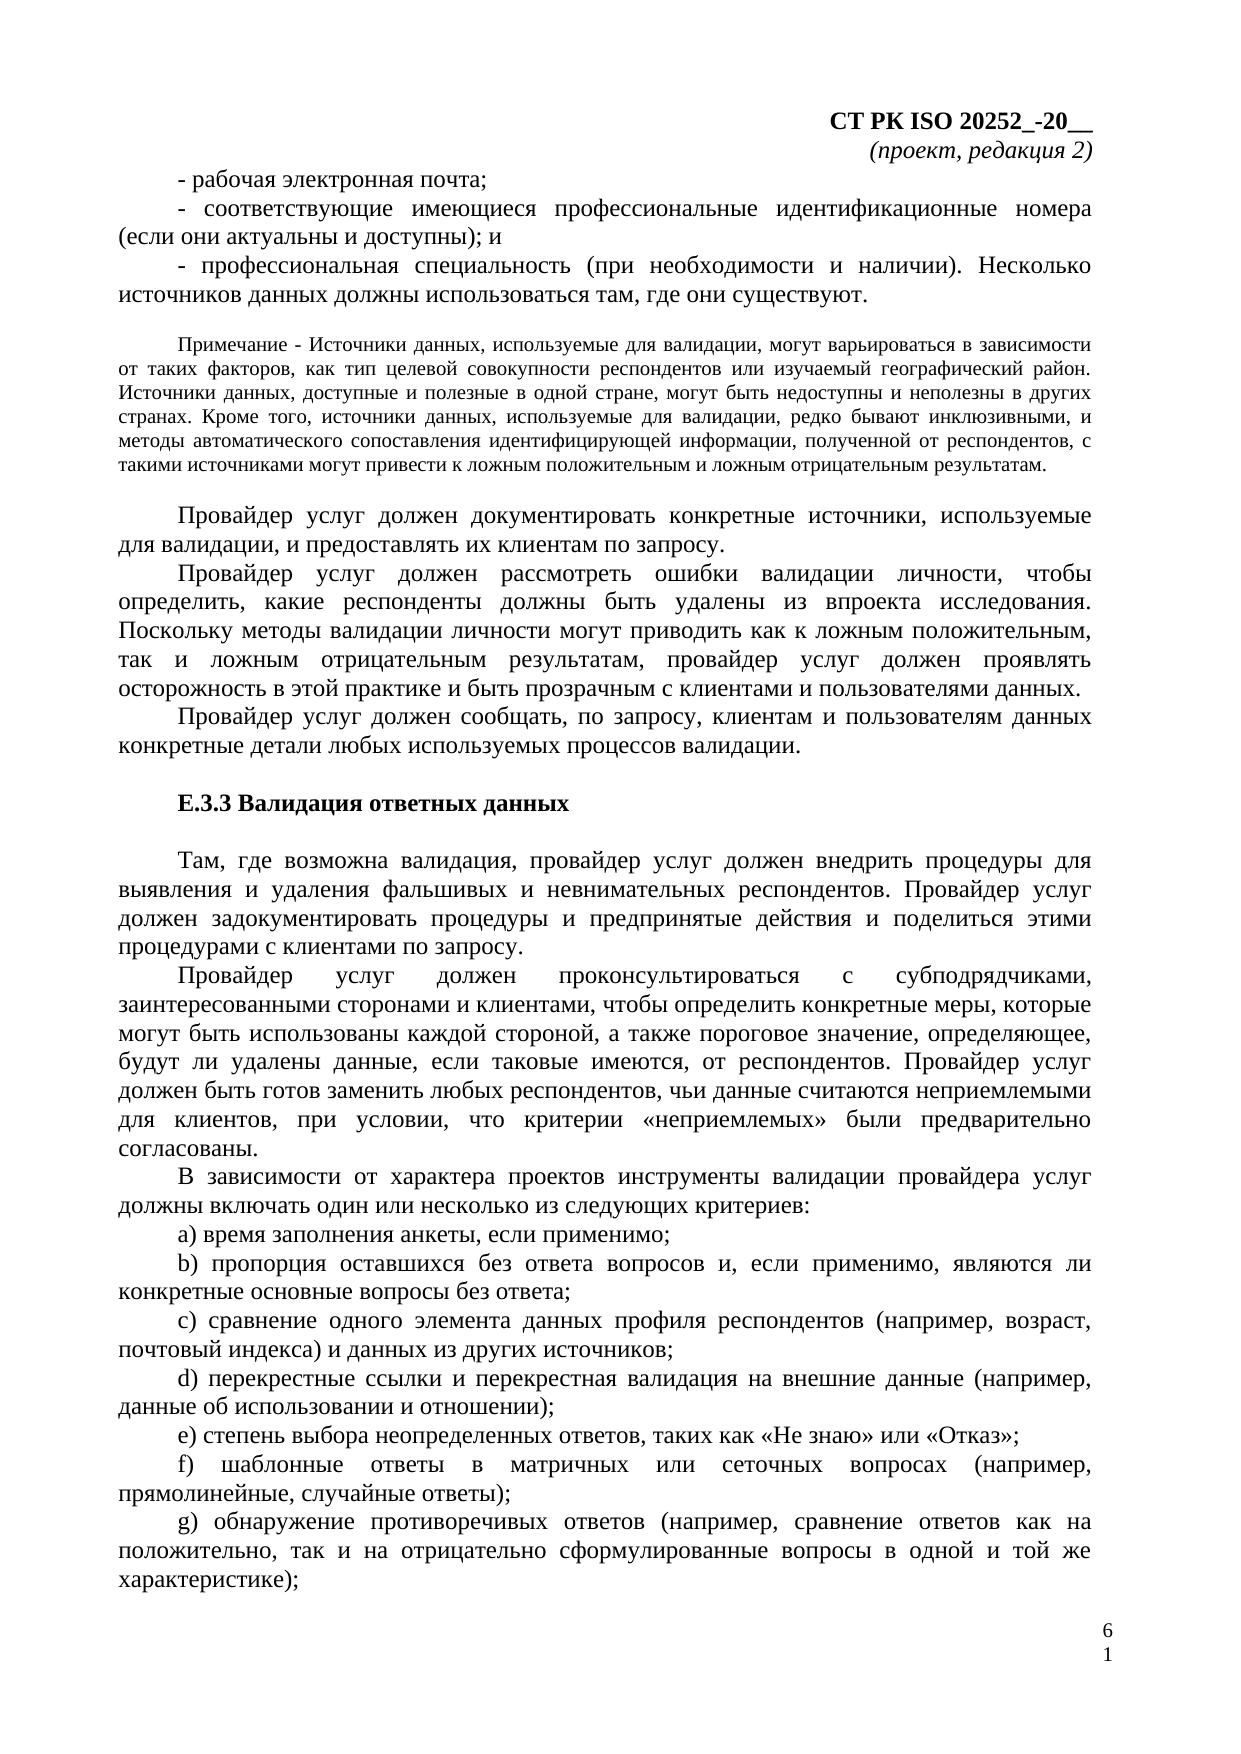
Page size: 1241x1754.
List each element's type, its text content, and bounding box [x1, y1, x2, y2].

text d) перекрестные ссылки и перекрестная валидация на внешние данные (например, данные об использовании и отношении); [118, 1363, 1092, 1420]
text Провайдер услуг должен сообщать, по запросу, клиентам и пользователям данных конкретные детали любых используемых процессов валидации. [118, 701, 1092, 759]
text - рабочая электронная почта; [118, 164, 1092, 193]
text В зависимости от характера проектов инструменты валидации провайдера услуг должны включать один или несколько из следующих критериев: [118, 1161, 1092, 1219]
text E.3.3 Валидация ответных данных [118, 788, 1092, 816]
text b) пропорция оставшихся без ответа вопросов и, если применимо, являются ли конкретные основные вопросы без ответа; [118, 1248, 1092, 1305]
text Провайдер услуг должен рассмотреть ошибки валидации личности, чтобы определить, какие респонденты должны быть удалены из впроекта исследования. Поскольку методы валидации личности могут приводить как к ложным положительным, так и ложным отрицательным результатам, провайдер услуг должен проявлять осторожность в этой практике и быть прозрачным с клиентами и пользователями данных. [118, 558, 1092, 701]
text Там, где возможна валидация, провайдер услуг должен внедрить процедуры для выявления и удаления фальшивых и невнимательных респондентов. Провайдер услуг должен задокументировать процедуры и предпринятые действия и поделиться этими процедурами с клиентами по запросу. [118, 845, 1092, 960]
text e) степень выбора неопределенных ответов, таких как «Не знаю» или «Отказ»; [118, 1420, 1092, 1449]
text - профессиональная специальность (при необходимости и наличии). Несколько источников данных должны использоваться там, где они существуют. [118, 250, 1092, 308]
text Провайдер услуг должен проконсультироваться с субподрядчиками, заинтересованными сторонами и клиентами, чтобы определить конкретные меры, которые могут быть использованы каждой стороной, а также пороговое значение, определяющее, будут ли удалены данные, если таковые имеются, от респондентов. Провайдер услуг должен быть готов заменить любых респондентов, чьи данные считаются неприемлемыми для клиентов, при условии, что критерии «неприемлемых» были предварительно согласованы. [118, 960, 1092, 1161]
text f) шаблонные ответы в матричных или сеточных вопросах (например, прямолинейные, случайные ответы); [118, 1449, 1092, 1506]
text а) время заполнения анкеты, если применимо; [118, 1219, 1092, 1248]
text Примечание - Источники данных, используемые для валидации, могут варьироваться в зависимости от таких факторов, как тип целевой совокупности респондентов или изучаемый географический район. Источники данных, доступные и полезные в одной стране, могут быть недоступны и неполезны в других странах. Кроме того, источники данных, используемые для валидации, редко бывают инклюзивными, и методы автоматического сопоставления идентифицирующей информации, полученной от респондентов, с такими источниками могут привести к ложным положительным и ложным отрицательным результатам. [118, 332, 1092, 476]
text g) обнаружение противоречивых ответов (например, сравнение ответов как на положительно, так и на отрицательно сформулированные вопросы в одной и той же характеристике); [118, 1506, 1092, 1593]
text Провайдер услуг должен документировать конкретные источники, используемые для валидации, и предоставлять их клиентам по запросу. [118, 500, 1092, 558]
text c) сравнение одного элемента данных профиля респондентов (например, возраст, почтовый индекса) и данных из других источников; [118, 1305, 1092, 1363]
text - соответствующие имеющиеся профессиональные идентификационные номера (если они актуальны и доступны); и [118, 193, 1092, 250]
